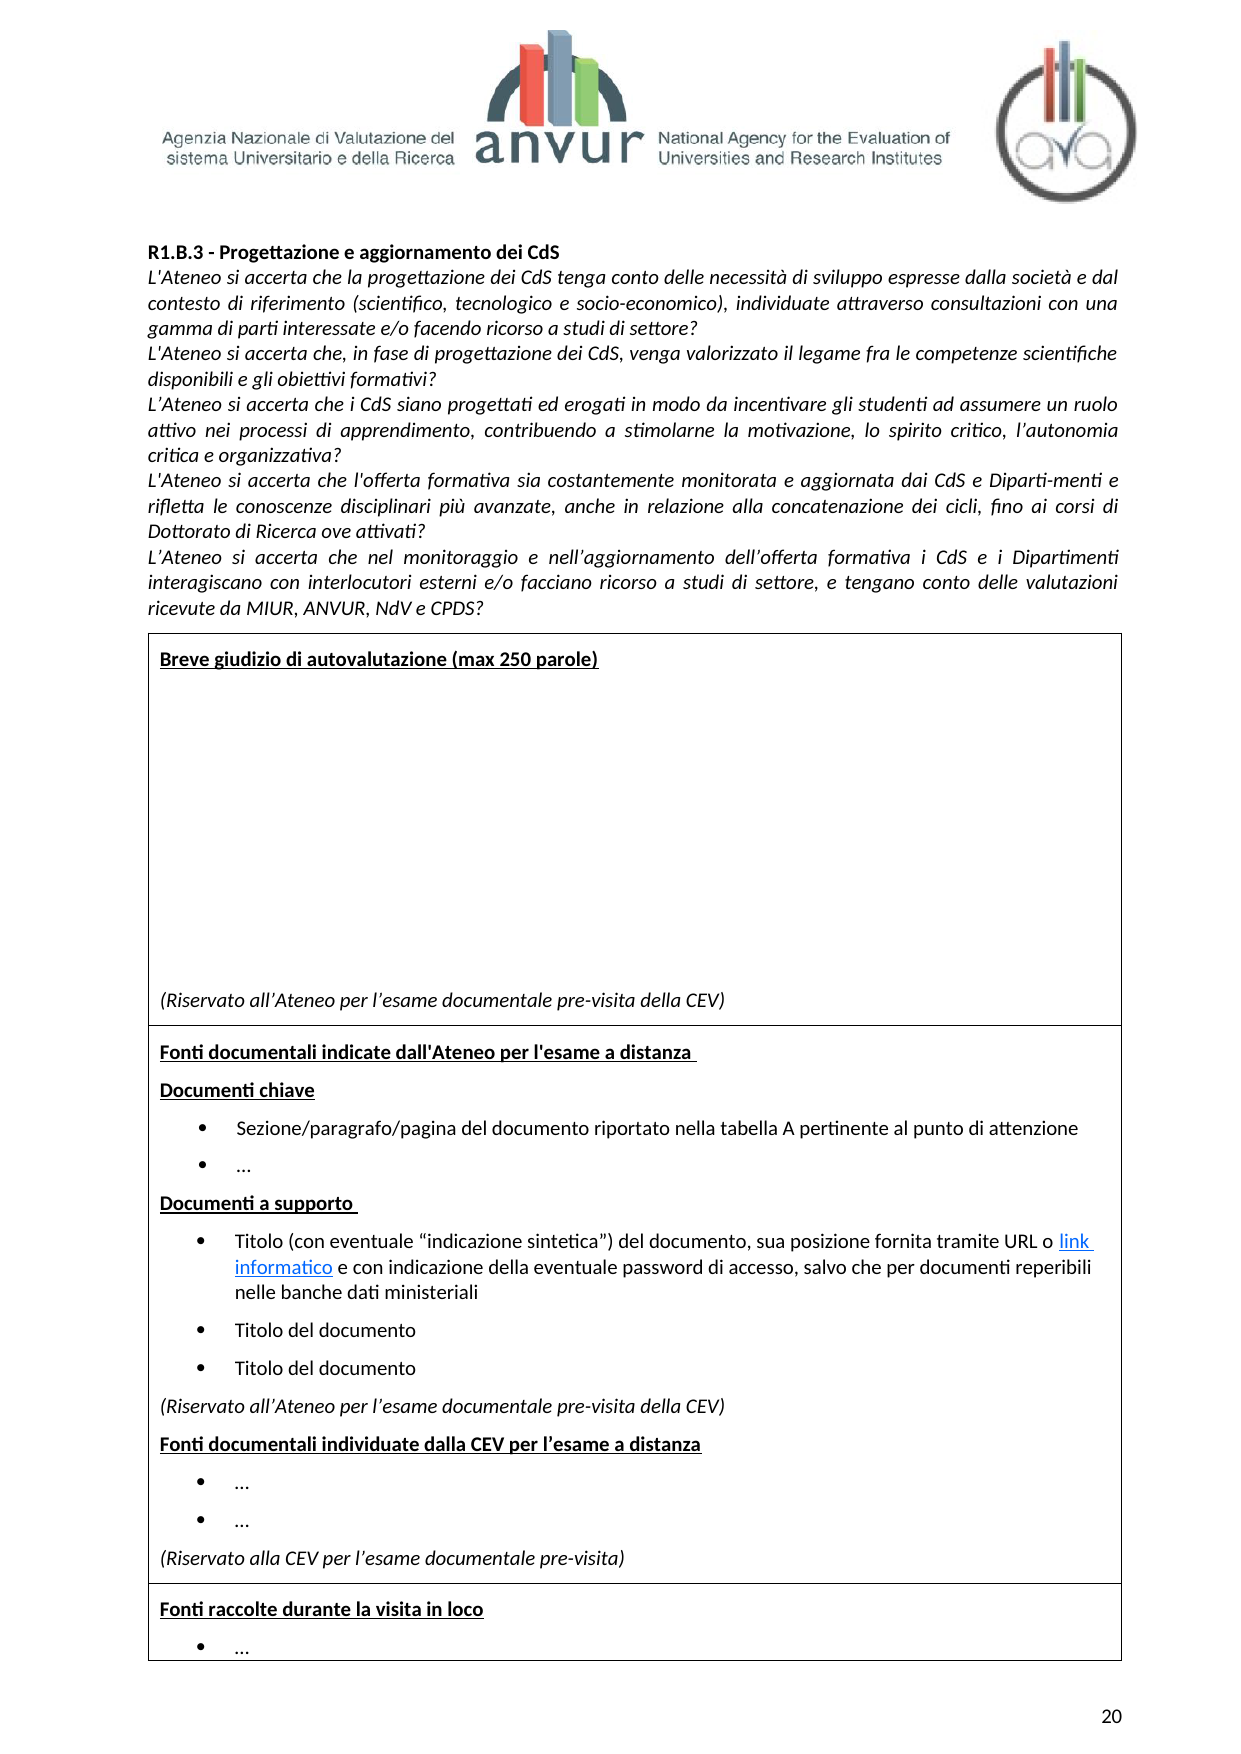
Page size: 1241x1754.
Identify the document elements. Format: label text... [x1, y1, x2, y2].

text L’Ateneo si accerta che i CdS siano progettati ed erogati in modo da incentivare gli studenti ad assumere un ruolo attivo nei processi di apprendimento, contribuendo a stimolarne la motivazione, lo spirito critico, l’autonomia critica e organizzativa? [148, 391, 1122, 468]
text L'Ateneo si accerta che la progettazione dei CdS tenga conto delle necessità di sviluppo espresse dalla società e dal contesto di riferimento (scientifico, tecnologico e socio-economico), individuate attraverso consultazioni con una gamma di parti interessate e/o facendo ricorso a studi di settore? [148, 264, 1122, 341]
table_header Breve giudizio di autovalutazione (max 250 parole) (Riservato all’Ateneo per l’esame documentale pre-visita della CEV) [149, 634, 1121, 1025]
text L'Ateneo si accerta che l'offerta formativa sia costantemente monitorata e aggiornata dai CdS e Diparti-menti e rifletta le conoscenze disciplinari più avanzate, anche in relazione alla concatenazione dei cicli, fino ai corsi di Dottorato di Ricerca ove attivati? [148, 468, 1122, 544]
text L’Ateneo si accerta che nel monitoraggio e nell’aggiornamento dell’offerta formativa i CdS e i Dipartimenti interagiscano con interlocutori esterni e/o facciano ricorso a studi di settore, e tengano conto delle valutazioni ricevute da MIUR, ANVUR, NdV e CPDS? [148, 544, 1122, 620]
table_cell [149, 1584, 1121, 1659]
table_cell Fonti documentali indicate dall'Ateneo per l'esame a distanza Documenti chiave Sezione/paragrafo/pagina del documento riportato nella tabella A pertinente al punto di attenzione … Documenti a supporto Titolo (con eventuale “indicazione sintetica”) del documento, sua posizione fornita tramite URL o link informatico e con indicazione della eventuale password di accesso, salvo che per documenti reperibili nelle banche dati ministeriali Titolo del documento Titolo del documento (Riservato all’Ateneo per l’esame documentale pre-visita della CEV) Fonti documentali individuate dalla CEV per l’esame a distanza … … (Riservato alla CEV per l’esame documentale pre-visita) [149, 1026, 1121, 1583]
text R1.B.3 - Progettazione e aggiornamento dei CdS [148, 239, 1122, 264]
text L'Ateneo si accerta che, in fase di progettazione dei CdS, venga valorizzato il legame fra le competenze scientifiche disponibili e gli obiettivi formativi? [148, 341, 1122, 391]
